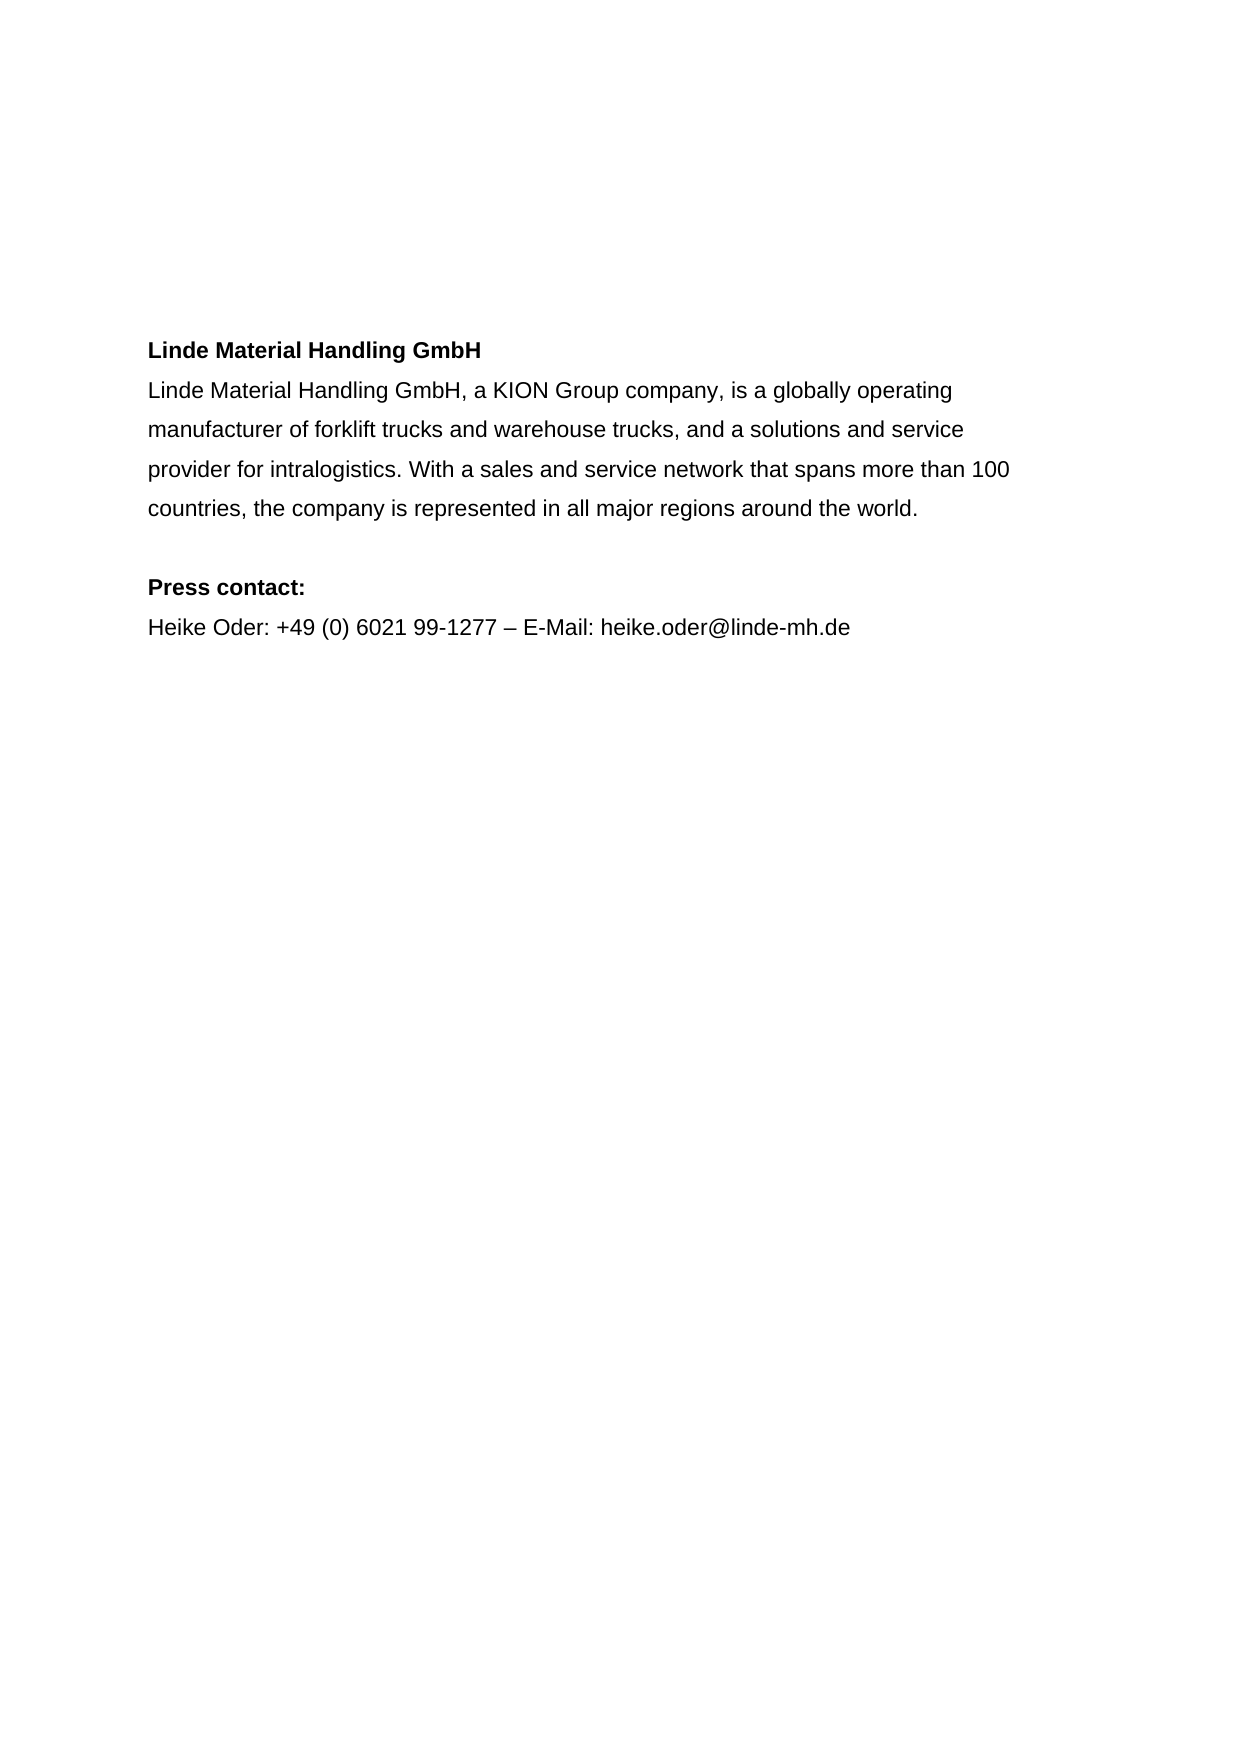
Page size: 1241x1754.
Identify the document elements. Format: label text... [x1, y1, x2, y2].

text Press contact: Heike Oder: +49 (0) 6021 99-1277 – E-Mail: heike.oder@linde-mh.de [148, 574, 961, 723]
text Linde Material Handling GmbH Linde Material Handling GmbH, a KION Group company, is a globally operating manufacturer of forklift trucks and warehouse trucks, and a solutions and service provider for intralogistics. With a sales and service network that spans more than 100 countries, the company is represented in all major regions around the world. [148, 337, 1049, 522]
